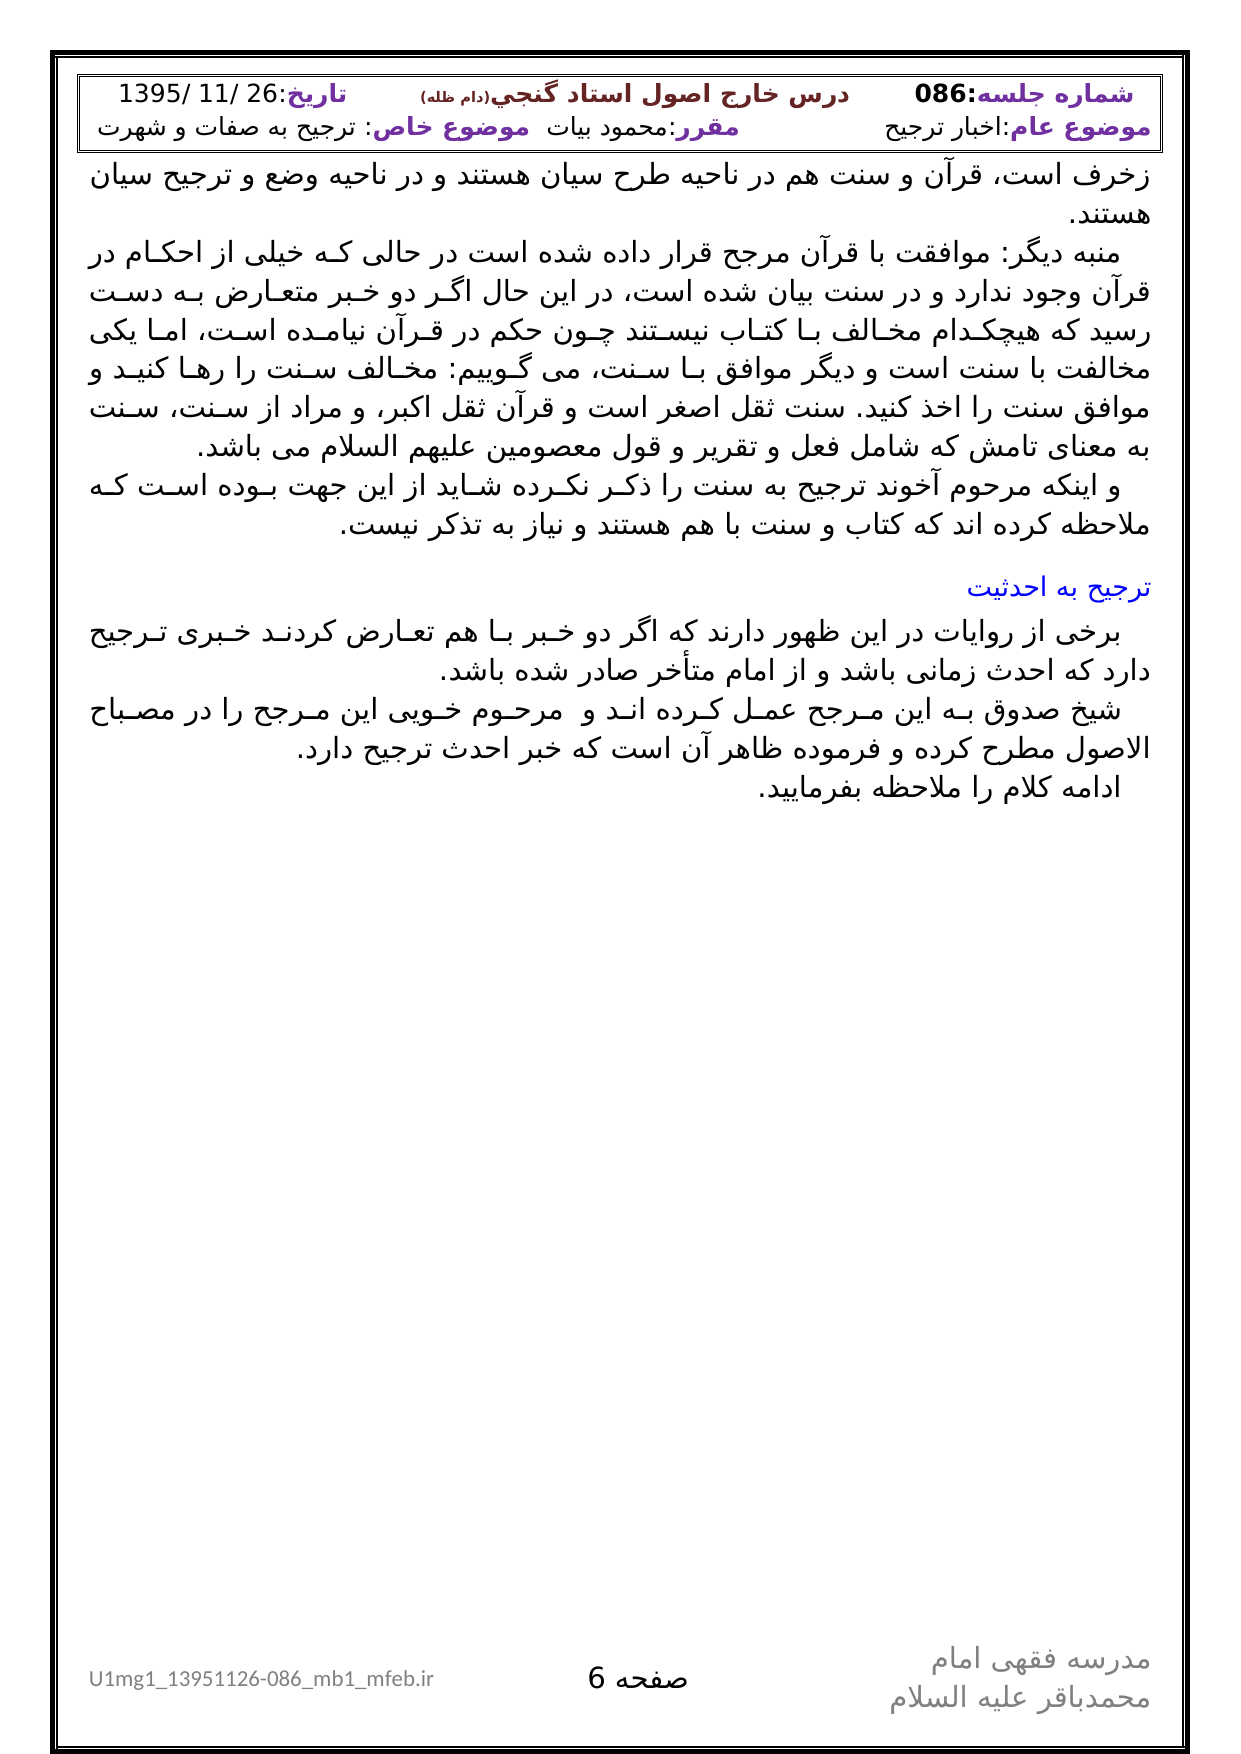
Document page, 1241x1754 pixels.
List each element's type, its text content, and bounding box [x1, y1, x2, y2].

text منبه دیگر: موافقت با قرآن مرجح قرار داده شده است در حالی که خیلی از احکام در قرآن وجود ندارد و در سنت بیان شده است، در این حال اگر دو خبر متعارض به دست رسید که هیچکدام مخالف با کتاب نیستند چون حکم در قرآن نیامده است، اما یکی مخالفت با سنت است و دیگر موافق با سنت، می گوییم: مخالف سنت را رها کنید و موافق سنت را اخذ کنید. سنت ثقل اصغر است و قرآن ثقل اکبر، و مراد از سنت، سنت به معنای تامش که شامل فعل و تقریر و قول معصومین علیهم السلام می باشد. [89, 235, 1152, 464]
text برخی از روایات در این ظهور دارند که اگر دو خبر با هم تعارض کردند خبری ترجیح دارد که احدث زمانی باشد و از امام متأخر صادر شده باشد. [89, 614, 1152, 687]
subtitle ترجیح به احدثیت [89, 572, 1152, 603]
text ادامه کلام را ملاحظه بفرمایید. [89, 770, 1152, 804]
text شیخ صدوق به این مرجح عمل کرده اند و مرحوم خویی این مرجح را در مصباح الاصول مطرح کرده و فرموده ظاهر آن است که خبر احدث ترجیح دارد. [89, 692, 1152, 765]
text و اینکه مرحوم آخوند ترجیح به سنت را ذکر نکرده شاید از این جهت بوده است که ملاحظه کرده اند که کتاب و سنت با هم هستند و نیاز به تذکر نیست. [89, 469, 1152, 542]
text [89, 157, 1152, 230]
